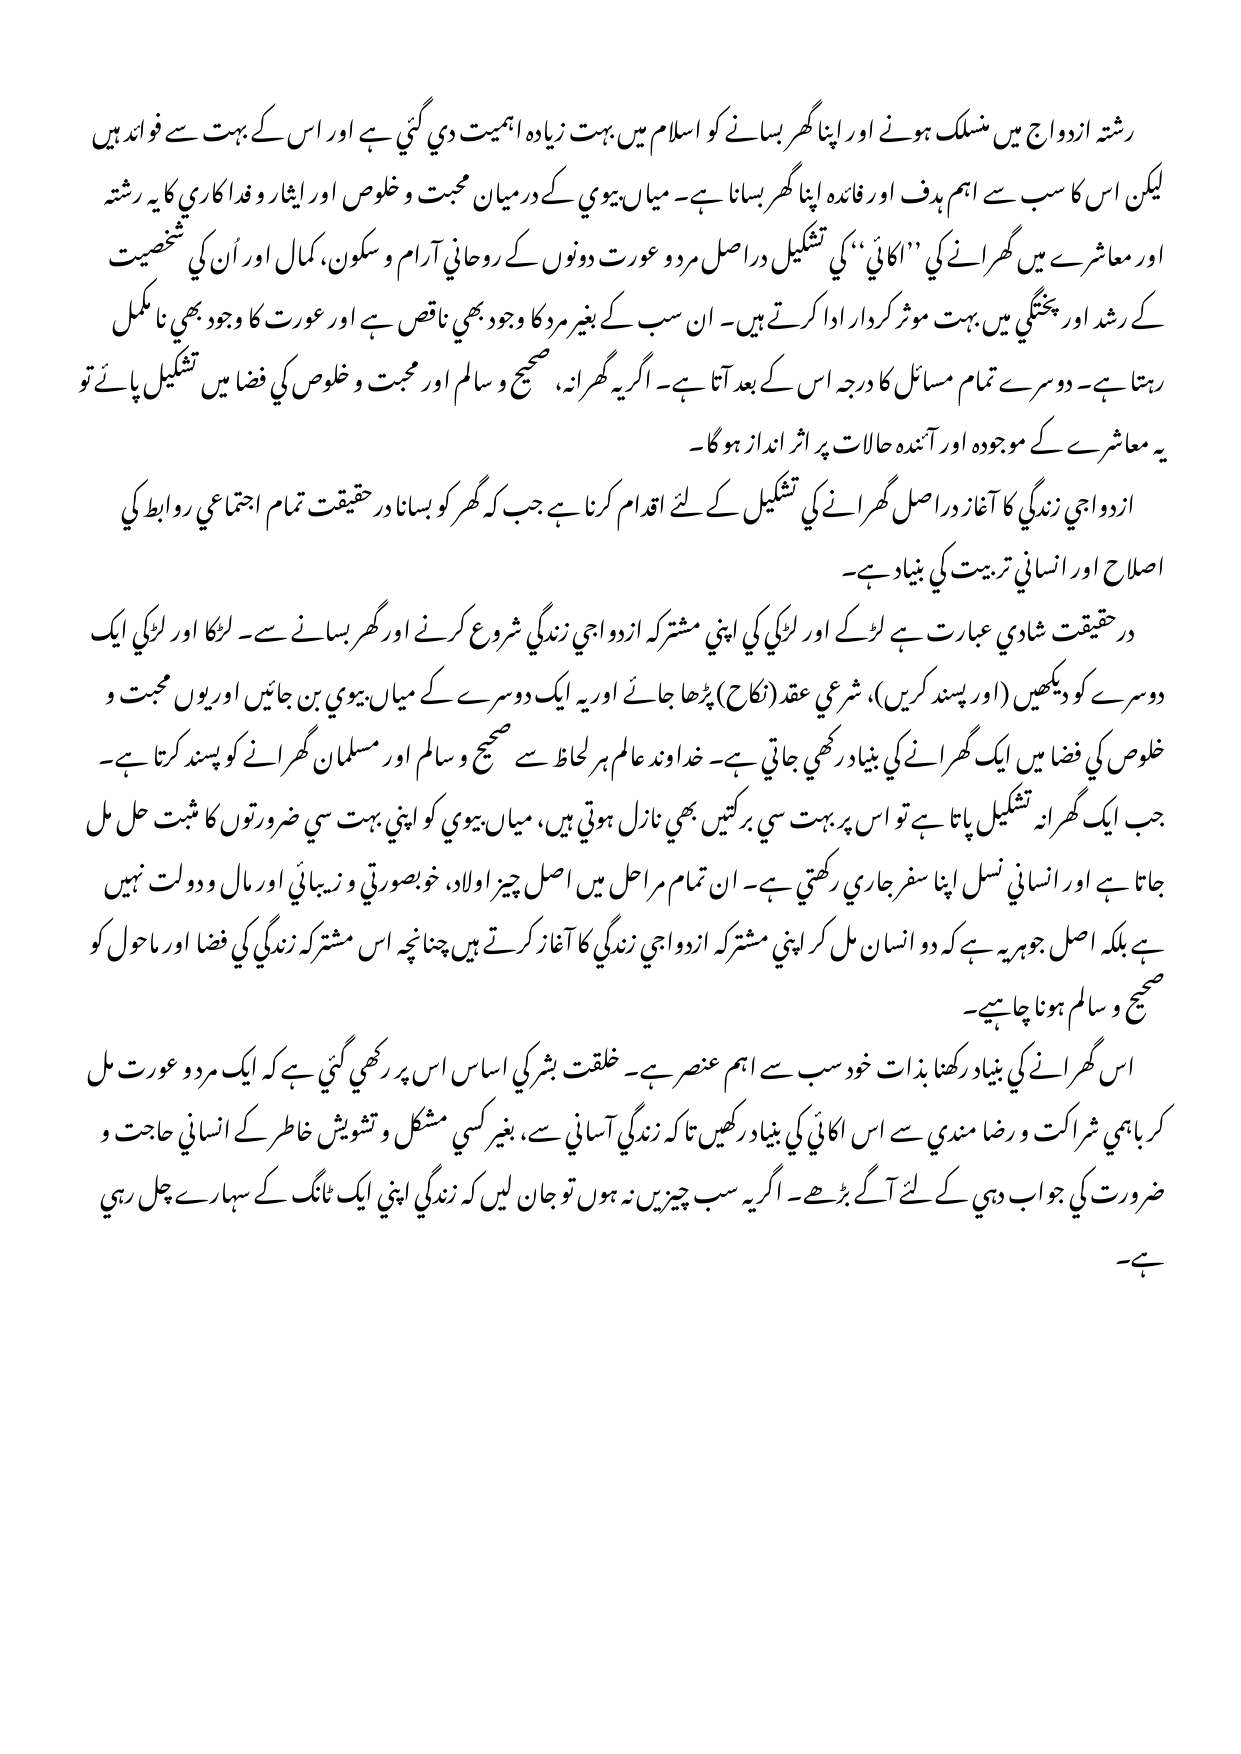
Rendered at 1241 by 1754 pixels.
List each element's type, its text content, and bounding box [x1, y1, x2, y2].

text رشتہ ازدواج ميں منسلک ہونے اور اپنا گھر بسانے کو اسلام ميں بہت زيادہ اہميت دي گئي ہے اور اس کے بہت سے فوائد ہيں ليکن اس کا سب سے اہم ہدف اور فائدہ اپنا گھر بسانا ہے۔ مياں بيوي کے درميان محبت و خلوص اور ايثار و فدا کاري کا يہ رشتہ اور معاشرے ميں گھرانے کي ’’اکائي‘‘ کي تشکيل دراصل مرد و عورت دونوں کے روحاني آرام و سکون، کمال اور اُن کي شخصيت کے رشد اور پختگي ميں بہت موثر کردار ادا کرتے ہیں۔ ان سب کے بغير مرد کا وجود بھي ناقص ہے اور عورت کا وجود بھي نا مکمل رہتا ہے۔ دوسرے تمام مسائل کا درجہ اس کے بعد آتا ہے۔ اگر يہ گھرانہ، صحيح و سالم اور محبت و خلوص کي فضا ميں تشکيل پائے تو يہ معاشرے کے موجودہ اور آئندہ حالات پر اثر انداز ہو گا۔ [75, 94, 1165, 469]
text اس گھرانے کي بنياد رکھنا بذات خود سب سے اہم عنصر ہے۔ خلقت بشر کي اساس اس پر رکھي گئي ہے کہ ايک مرد و عورت مل کر باہمي شراکت و رضا مندي سے اس اکائي کي بنياد رکھيں تا کہ زندگي آساني سے، بغير کسي مشکل و تشويش خاطر کے انساني حاجت و ضرورت کي جواب دہي کے لئے آگے بڑھے۔ اگر يہ سب چيزيں نہ ہوں تو جان ليں کہ زندگي اپني ايک ٹانگ کے سہارے چل رہي ہے۔ [75, 1031, 1165, 1281]
text درحقيقت شادي عبارت ہے لڑکے اور لڑکي کي اپني مشترکہ ازدواجي زندگي شروع کرنے اور گھر بسانے سے۔ لڑکا اور لڑکي ايک دوسرے کو ديکھيں (اور پسند کريں)، شرعي عقد (نکاح) پڑھا جائے اور يہ ايک دوسرے کے مياں بيوي بن جائيں اور يوں محبت و خلوص کي فضا ميں ايک گھرانے کي بنياد رکھي جاتي ہے۔ خداوند عالم ہر لحاظ سے صحيح و سالم اور مسلمان گھرانے کو پسند کرتا ہے۔ جب ايک گھرانہ تشکيل پاتا ہے تو اس پر بہت سي برکتيں بھي نازل ہوتي ہيں، مياں بيوي کو اپني بہت سي ضرورتوں کا مثبت حل مل جاتا ہے اور انساني نسل اپنا سفر جاري رکھتي ہے۔ ان تمام مراحل ميں اصل چيز اولاد، خوبصورتي و زيبائي اور مال و دولت نہيں ہے بلکہ اصل جوہر يہ ہے کہ دو انسان مل کر اپني مشترکہ ازدواجي زندگي کا آغاز کرتے ہيں چنانچہ اس مشترکہ زندگي کي فضا اور ماحول کو صحيح و سالم ہونا چاہيے۔ [75, 594, 1165, 1031]
text ازدواجي زندگي کا آغاز دراصل گھرانے کي تشکيل کے لئے اقدام کرنا ہے جب کہ گھر کو بسانا درحقيقت تمام اجتماعي روابط کي اصلاح اور انساني تربيت کي بنياد ہے۔ [75, 469, 1165, 594]
